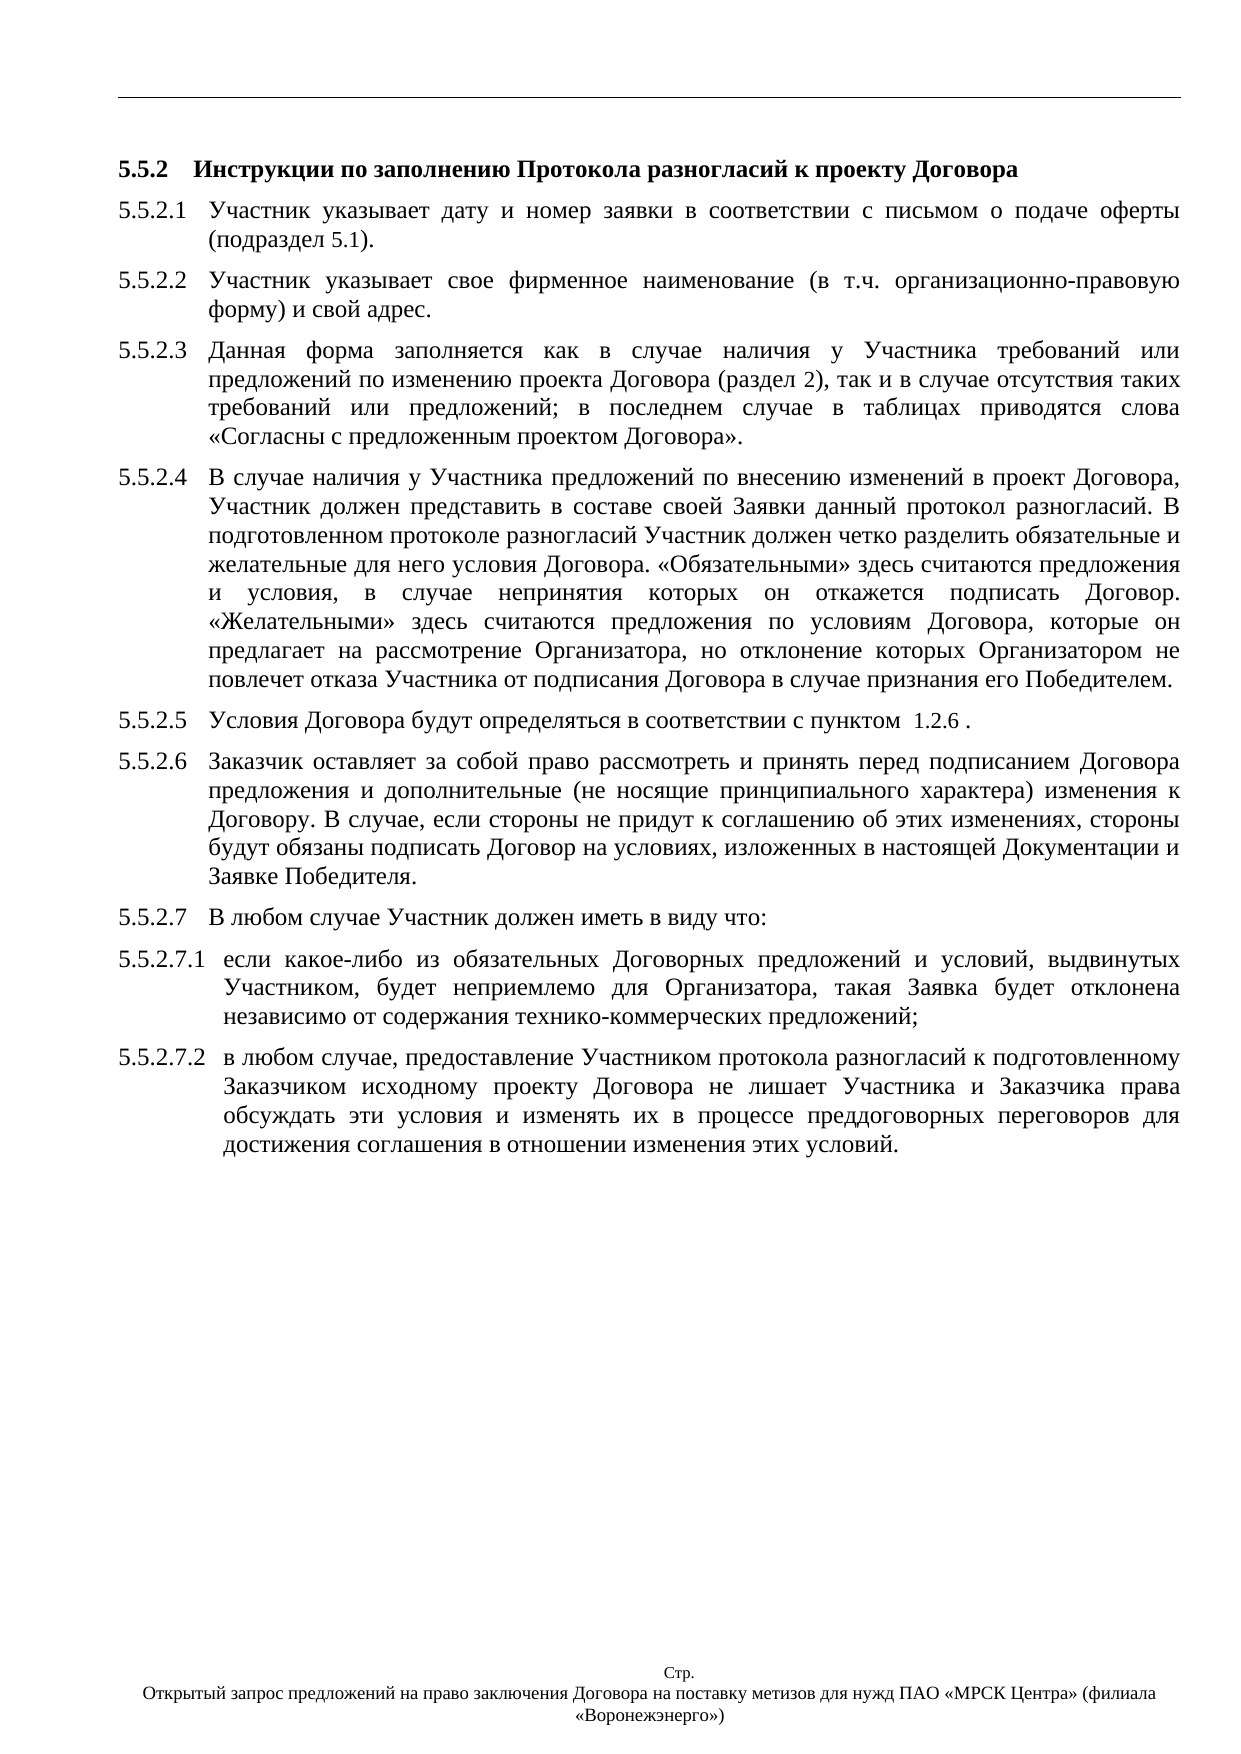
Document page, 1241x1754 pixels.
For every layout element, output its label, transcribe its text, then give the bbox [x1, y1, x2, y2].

list в любом случае, предоставление Участником протокола разногласий к подготовленному Заказчиком исходному проекту Договора не лишает Участника и Заказчика права обсуждать эти условия и изменять их в процессе преддоговорных переговоров для достижения соглашения в отношении изменения этих условий. [118, 1042, 1181, 1157]
list если какое-либо из обязательных Договорных предложений и условий, выдвинутых Участником, будет неприемлемо для Организатора, такая Заявка будет отклонена независимо от содержания технико-коммерческих предложений; [118, 944, 1181, 1030]
list Участник указывает свое фирменное наименование (в т.ч. организационно-правовую форму) и свой адрес. [118, 265, 1181, 322]
list Условия Договора будут определяться в соответствии с пунктом 1.2.6 . [118, 705, 1181, 734]
list Заказчик оставляет за собой право рассмотреть и принять перед подписанием Договора предложения и дополнительные (не носящие принципиального характера) изменения к Договору. В случае, если стороны не придут к соглашению об этих изменениях, стороны будут обязаны подписать Договор на условиях, изложенных в настоящей Документации и Заявке Победителя. [118, 746, 1181, 890]
list В случае наличия у Участника предложений по внесению изменений в проект Договора, Участник должен представить в составе своей Заявки данный протокол разногласий. В подготовленном протоколе разногласий Участник должен четко разделить обязательные и желательные для него условия Договора. «Обязательными» здесь считаются предложения и условия, в случае непринятия которых он откажется подписать Договор. «Желательными» здесь считаются предложения по условиям Договора, которые он предлагает на рассмотрение Организатора, но отклонение которых Организатором не повлечет отказа Участника от подписания Договора в случае признания его Победителем. [118, 462, 1181, 692]
list Участник указывает дату и номер заявки в соответствии с письмом о подаче оферты (подраздел 5.1). [118, 195, 1181, 252]
list Данная форма заполняется как в случае наличия у Участника требований или предложений по изменению проекта Договора (раздел 2), так и в случае отсутствия таких требований или предложений; в последнем случае в таблицах приводятся слова «Согласны с предложенным проектом Договора». [118, 335, 1181, 450]
list В любом случае Участник должен иметь в виду что: [118, 902, 1181, 931]
subtitle Инструкции по заполнению Протокола разногласий к проекту Договора [118, 154, 1181, 182]
